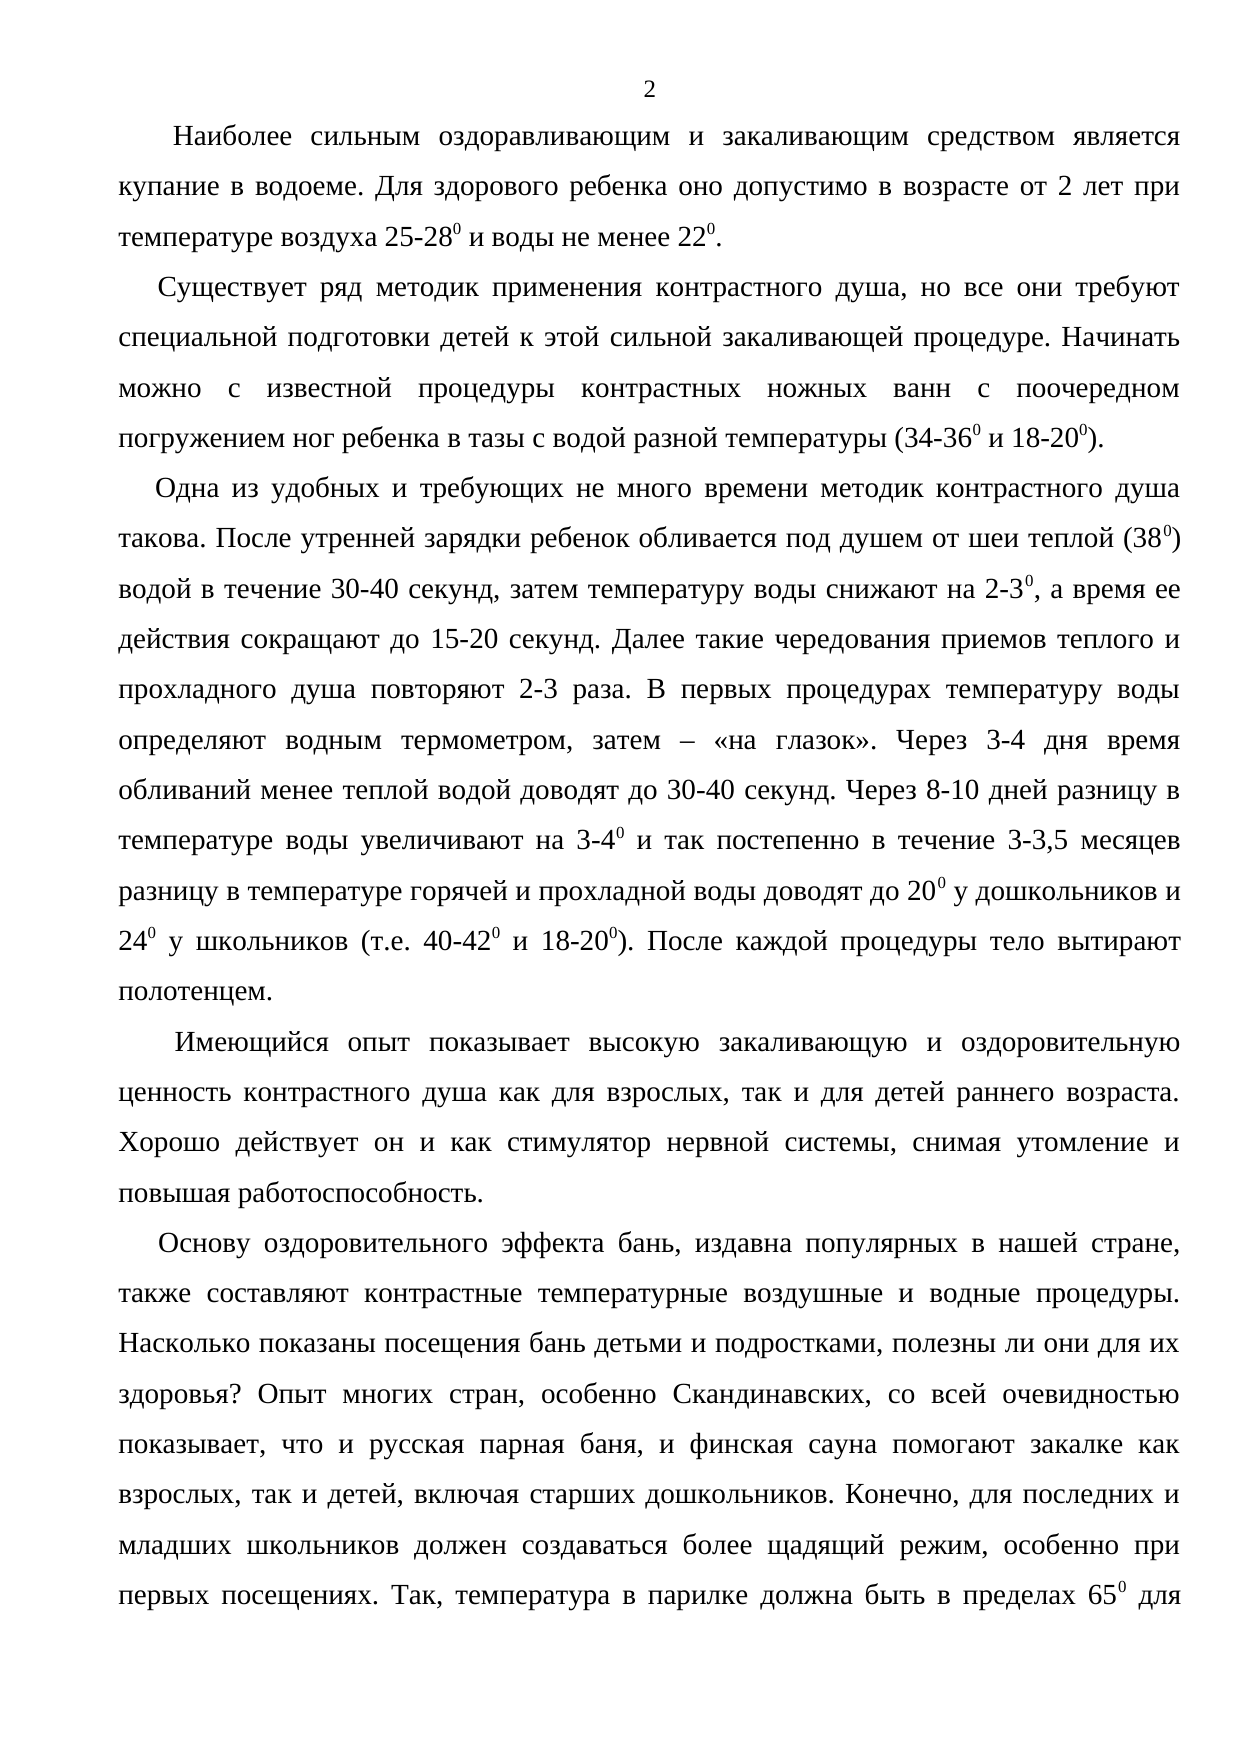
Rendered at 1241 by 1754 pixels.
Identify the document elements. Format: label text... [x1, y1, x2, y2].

text Одна из удобных и требующих не много времени методик контрастного душа такова. После утренней зарядки ребенок обливается под душем от шеи теплой (380) водой в течение 30-40 секунд, затем температуру воды снижают на 2-30, а время ее действия сокращают до 15-20 секунд. Далее такие чередования приемов теплого и прохладного душа повторяют 2-3 раза. В первых процедурах температуру воды определяют водным термометром, затем – «на глазок». Через 3-4 дня время обливаний менее теплой водой доводят до 30-40 секунд. Через 8-10 дней разницу в температуре воды увеличивают на 3-40 и так постепенно в течение 3-3,5 месяцев разницу в температуре горячей и прохладной воды доводят до 200 у дошкольников и 240 у школьников (т.е. 40-420 и 18-200). После каждой процедуры тело вытирают полотенцем. [118, 470, 1181, 1007]
text Существует ряд методик применения контрастного душа, но все они требуют специальной подготовки детей к этой сильной закаливающей процедуре. Начинать можно с известной процедуры контрастных ножных ванн с поочередном погружением ног ребенка в тазы с водой разной температуры (34-360 и 18-200). [118, 269, 1181, 453]
text Наиболее сильным оздоравливающим и закаливающим средством является купание в водоеме. Для здорового ребенка оно допустимо в возрасте от 2 лет при температуре воздуха 25-280 и воды не менее 220. [118, 118, 1181, 252]
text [118, 1225, 1181, 1611]
text Имеющийся опыт показывает высокую закаливающую и оздоровительную ценность контрастного душа как для взрослых, так и для детей раннего возраста. Хорошо действует он и как стимулятор нервной системы, снимая утомление и повышая работоспособность. [118, 1024, 1181, 1208]
